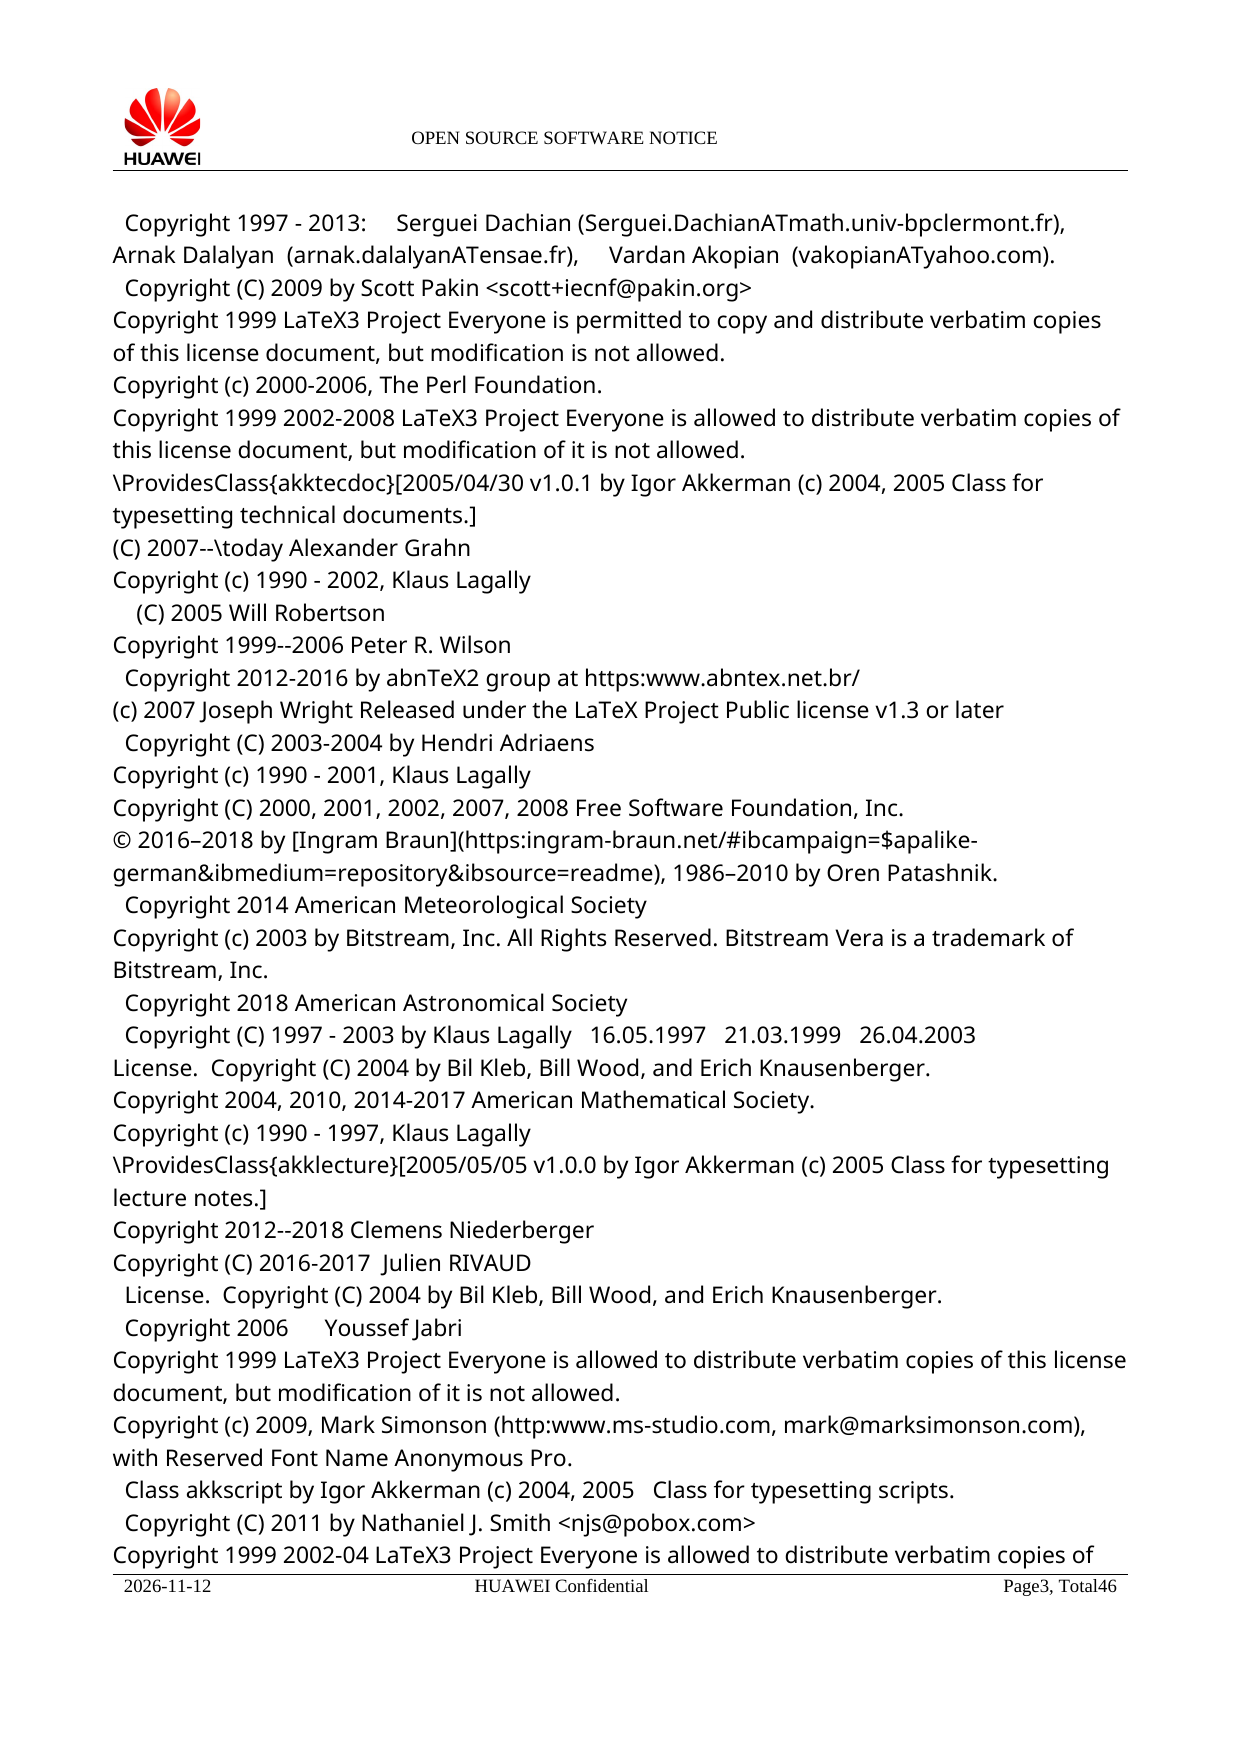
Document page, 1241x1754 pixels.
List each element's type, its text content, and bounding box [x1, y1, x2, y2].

text ﻿© 2016–2018 by [Ingram Braun](https:ingram-braun.net/#ibcampaign=$apalike-german&ibmedium=repository&ibsource=readme), 1986–2010 by Oren Patashnik. [112, 824, 1128, 889]
text Copyright (c) 1990 - 2002, Klaus Lagally [112, 564, 1128, 596]
text Copyright 2012--2018 Clemens Niederberger [112, 1214, 1128, 1246]
text Copyright (c) 1990 - 1997, Klaus Lagally [112, 1116, 1128, 1149]
text Copyright (C) 2009 by Scott Pakin <scott+iecnf@pakin.org> [112, 271, 1128, 304]
text (C) 2005 Will Robertson [112, 596, 1128, 629]
text Copyright (C) 2003-2004 by Hendri Adriaens [112, 726, 1128, 759]
text Copyright (c) 2000-2006, The Perl Foundation. [112, 369, 1128, 401]
text \ProvidesClass{akklecture}[2005/05/05 v1.0.0 by Igor Akkerman (c) 2005 Class for typesetting lecture notes.] [112, 1149, 1128, 1214]
text Copyright 1999 LaTeX3 Project Everyone is allowed to distribute verbatim copies of this license document, but modification of it is not allowed. [112, 1344, 1128, 1409]
text Copyright 2018 American Astronomical Society [112, 986, 1128, 1019]
text Copyright 2006 Youssef Jabri [112, 1311, 1128, 1344]
text Copyright (C) 2016-2017 Julien RIVAUD [112, 1246, 1128, 1279]
text Class akkscript by Igor Akkerman (c) 2004, 2005 Class for typesetting scripts. [112, 1474, 1128, 1506]
text Copyright (c) 2003 by Bitstream, Inc. All Rights Reserved. Bitstream Vera is a trademark of Bitstream, Inc. [112, 921, 1128, 986]
text \ProvidesClass{akktecdoc}[2005/04/30 v1.0.1 by Igor Akkerman (c) 2004, 2005 Class for typesetting technical documents.] [112, 466, 1128, 531]
text Copyright (C) 1997 - 2003 by Klaus Lagally 16.05.1997 21.03.1999 26.04.2003 [112, 1019, 1128, 1051]
text Copyright 2004, 2010, 2014-2017 American Mathematical Society. [112, 1084, 1128, 1116]
text (c) 2007 Joseph Wright Released under the LaTeX Project Public license v1.3 or later [112, 694, 1128, 726]
text Copyright (c) 2009, Mark Simonson (http:www.ms-studio.com, mark@marksimonson.com), with Reserved Font Name Anonymous Pro. [112, 1409, 1128, 1474]
text Copyright (C) 2000, 2001, 2002, 2007, 2008 Free Software Foundation, Inc. [112, 791, 1128, 824]
text Copyright 1999--2006 Peter R. Wilson [112, 629, 1128, 661]
text Copyright 2014 American Meteorological Society [112, 889, 1128, 921]
text License. Copyright (C) 2004 by Bil Kleb, Bill Wood, and Erich Knausenberger. [112, 1051, 1128, 1084]
text (C) 2007--\today Alexander Grahn [112, 531, 1128, 564]
text License. Copyright (C) 2004 by Bil Kleb, Bill Wood, and Erich Knausenberger. [112, 1279, 1128, 1311]
text Copyright 2012-2016 by abnTeX2 group at https:www.abntex.net.br/ [112, 661, 1128, 694]
text Copyright 1999 2002-2008 LaTeX3 Project Everyone is allowed to distribute verbatim copies of this license document, but modification of it is not allowed. [112, 401, 1128, 466]
text Copyright 1999 LaTeX3 Project Everyone is permitted to copy and distribute verbatim copies of this license document, but modification is not allowed. [112, 304, 1128, 369]
text Copyright (C) 2011 by Nathaniel J. Smith <njs@pobox.com> [112, 1506, 1128, 1539]
text Copyright 1997 - 2013: Serguei Dachian (Serguei.DachianATmath.univ-bpclermont.fr), Arnak Dalalyan (arnak.dalalyanATensae.fr), Vardan Akopian (vakopianATyahoo.com). [112, 206, 1128, 271]
picture [124, 88, 201, 165]
text Copyright (c) 1990 - 2001, Klaus Lagally [112, 759, 1128, 791]
